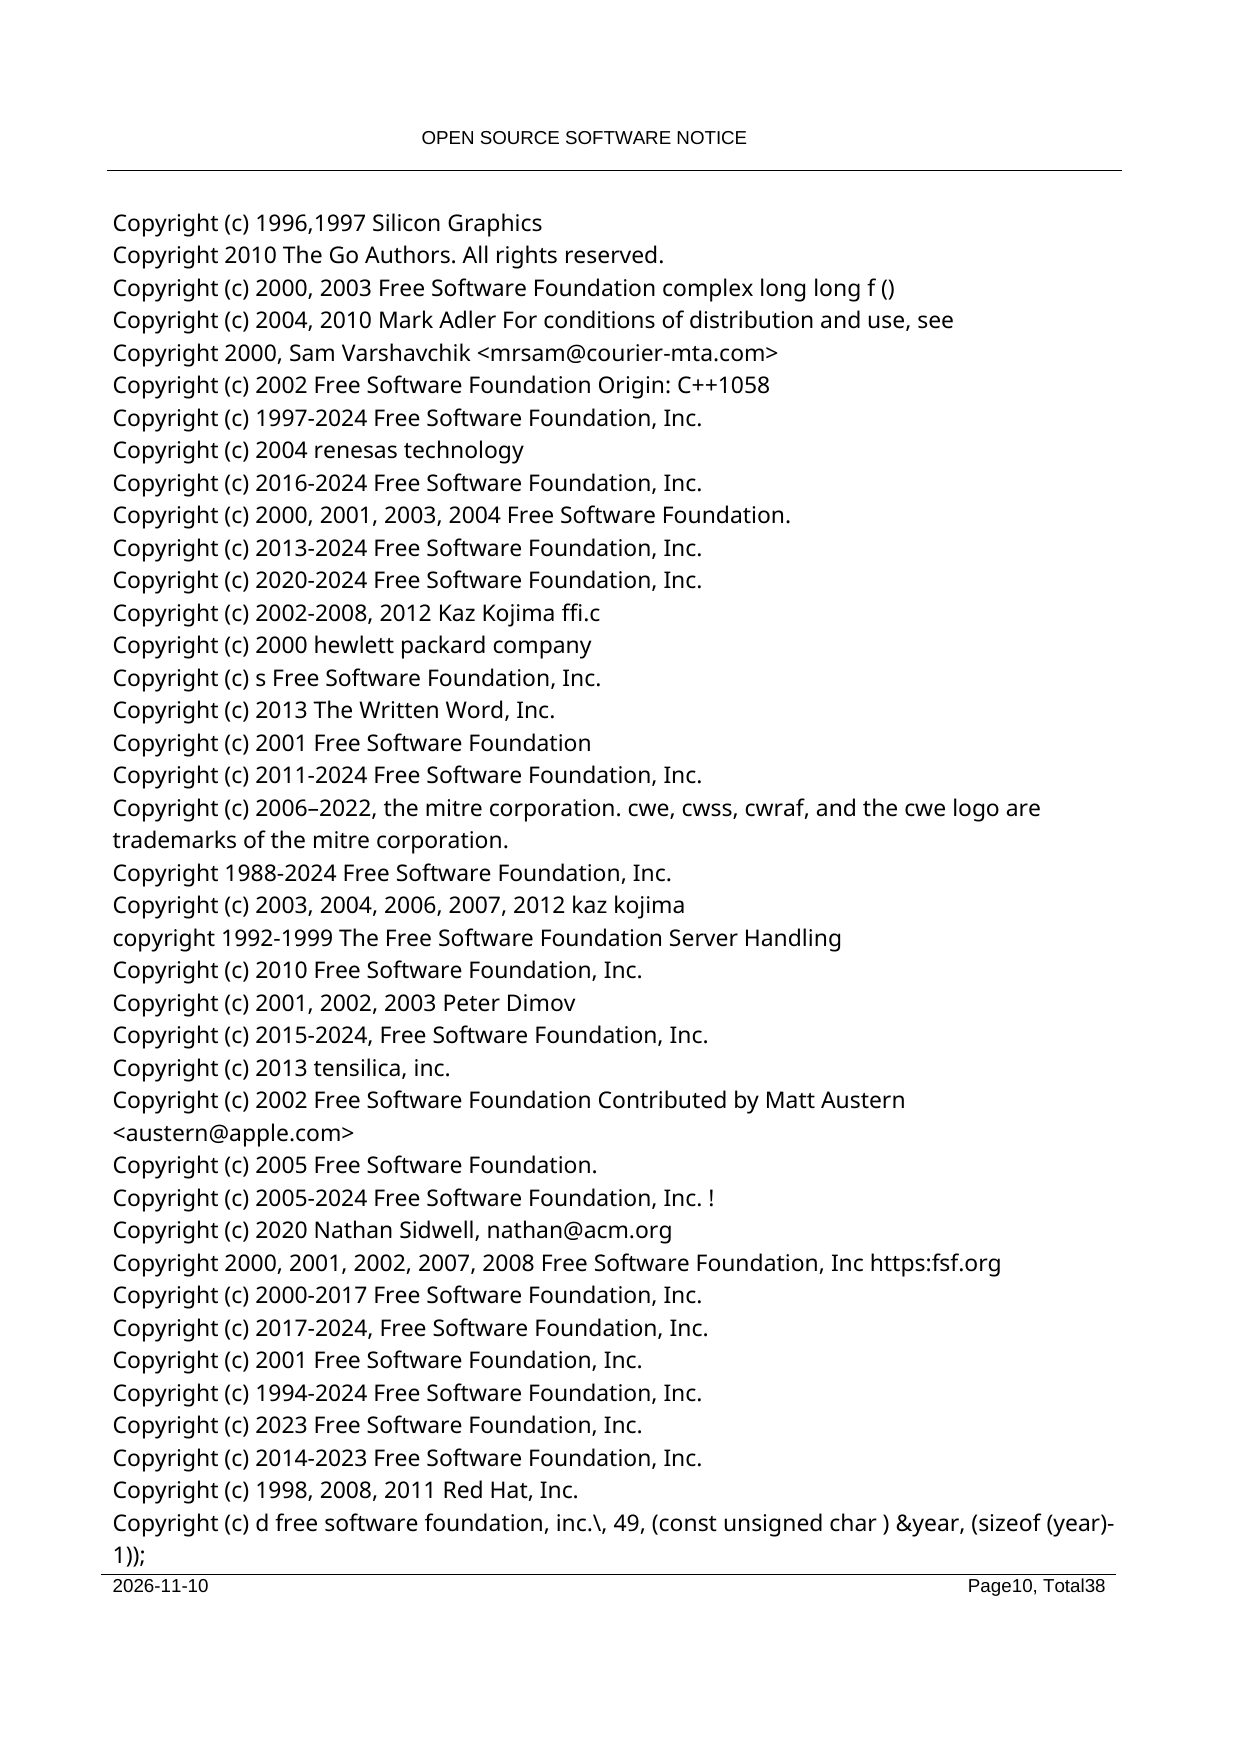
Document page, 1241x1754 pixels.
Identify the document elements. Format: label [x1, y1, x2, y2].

text [112, 206, 1128, 1571]
